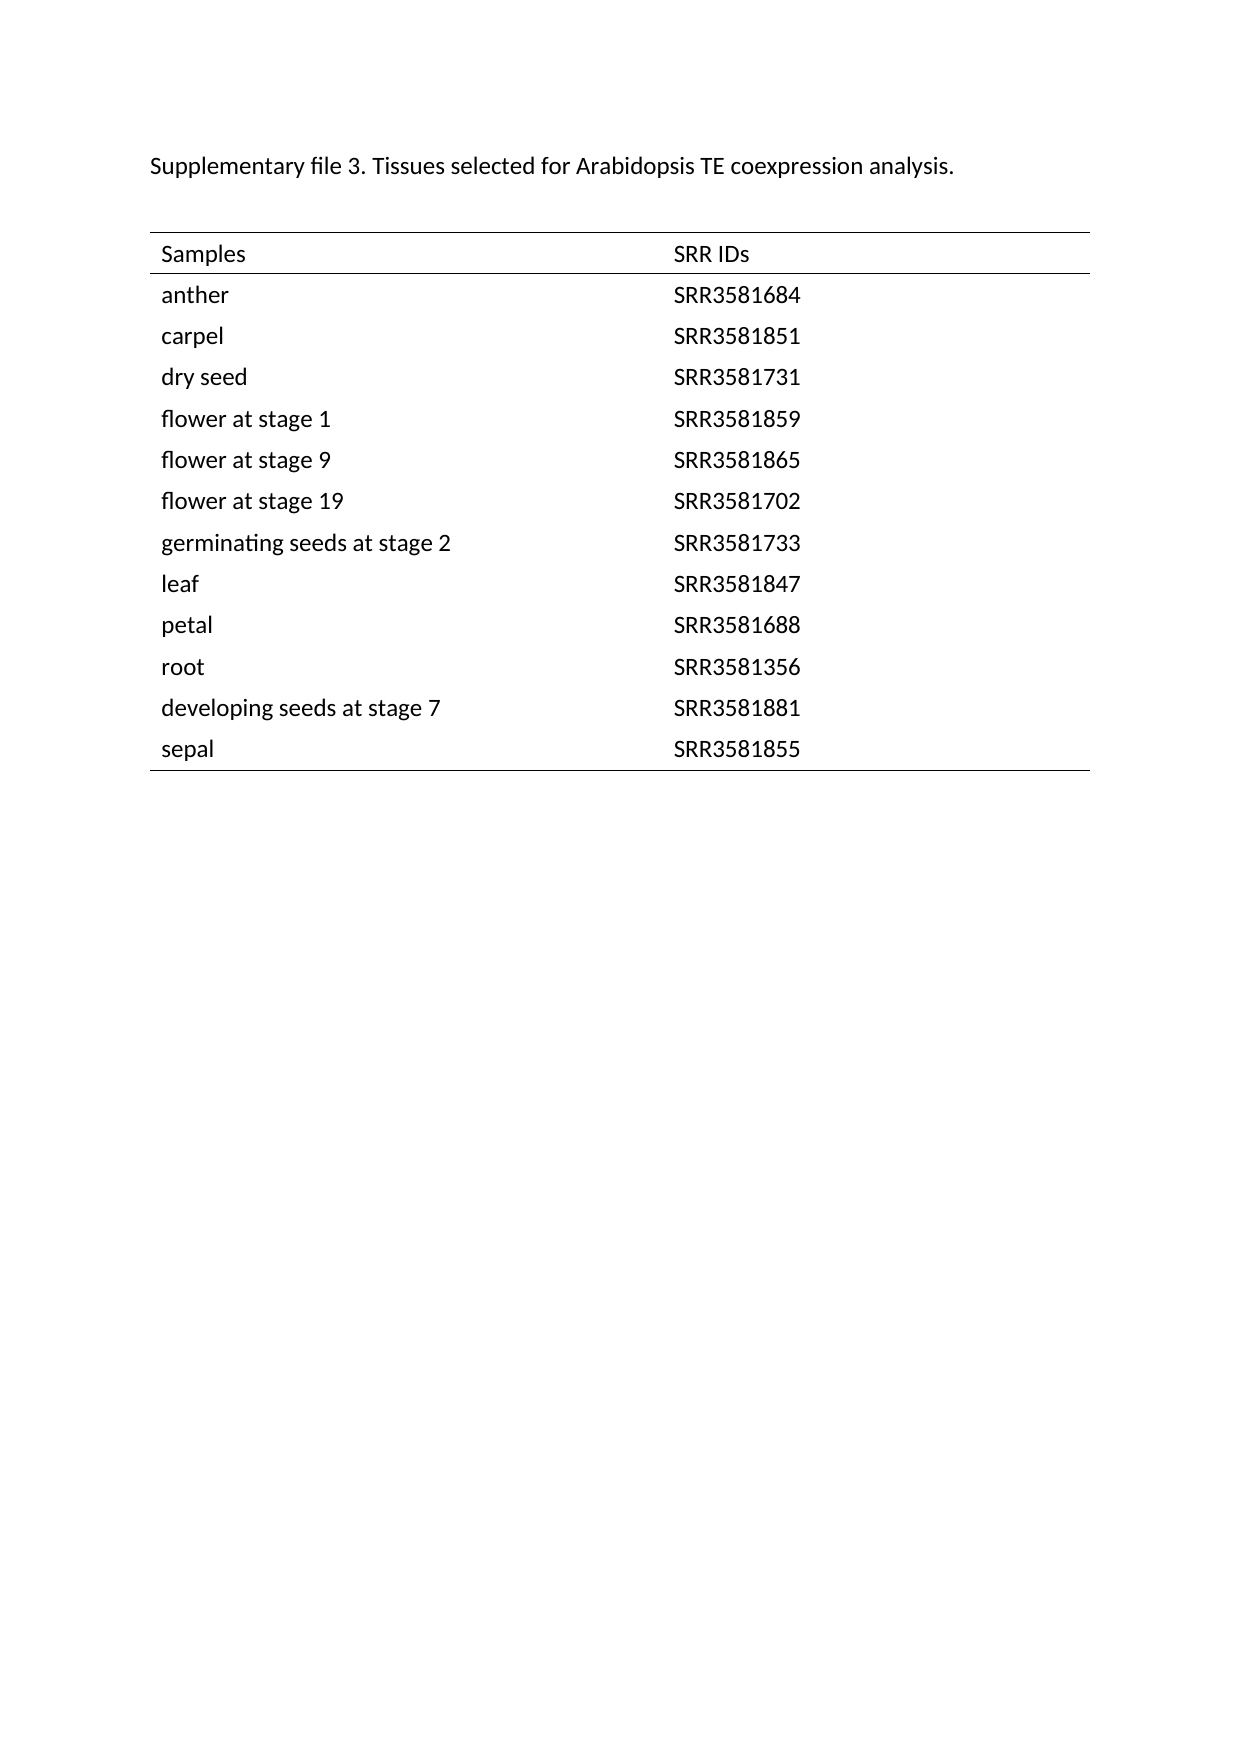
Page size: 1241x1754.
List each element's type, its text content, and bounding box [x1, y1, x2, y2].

table_cell carpel [150, 315, 662, 356]
table_cell SRR3581733 [662, 521, 1090, 563]
table_cell germinating seeds at stage 2 [150, 521, 662, 563]
table_cell flower at stage 19 [150, 480, 662, 521]
table_cell SRR3581881 [662, 687, 1090, 728]
table_cell anther [150, 274, 662, 314]
table_cell SRR3581702 [662, 480, 1090, 521]
table_cell sepal [150, 728, 662, 769]
table_cell flower at stage 1 [150, 397, 662, 439]
table_cell SRR3581851 [662, 315, 1090, 356]
table_cell SRR3581731 [662, 356, 1090, 397]
table_cell leaf [150, 563, 662, 604]
table_cell dry seed [150, 356, 662, 397]
table_cell SRR3581688 [662, 604, 1090, 645]
table_cell SRR3581859 [662, 397, 1090, 439]
table_cell petal [150, 604, 662, 645]
table_cell SRR3581855 [662, 728, 1090, 769]
table_cell SRR3581356 [662, 645, 1090, 687]
table_cell SRR3581684 [662, 274, 1090, 314]
table_cell SRR3581865 [662, 439, 1090, 480]
table_cell developing seeds at stage 7 [150, 687, 662, 728]
text Supplementary file 3. Tissues selected for Arabidopsis TE coexpression analysis. [150, 150, 1090, 181]
table_cell SRR3581847 [662, 563, 1090, 604]
table_header SRR IDs [662, 233, 1090, 273]
table_cell flower at stage 9 [150, 439, 662, 480]
table_cell root [150, 645, 662, 687]
table_header Samples [150, 233, 662, 273]
